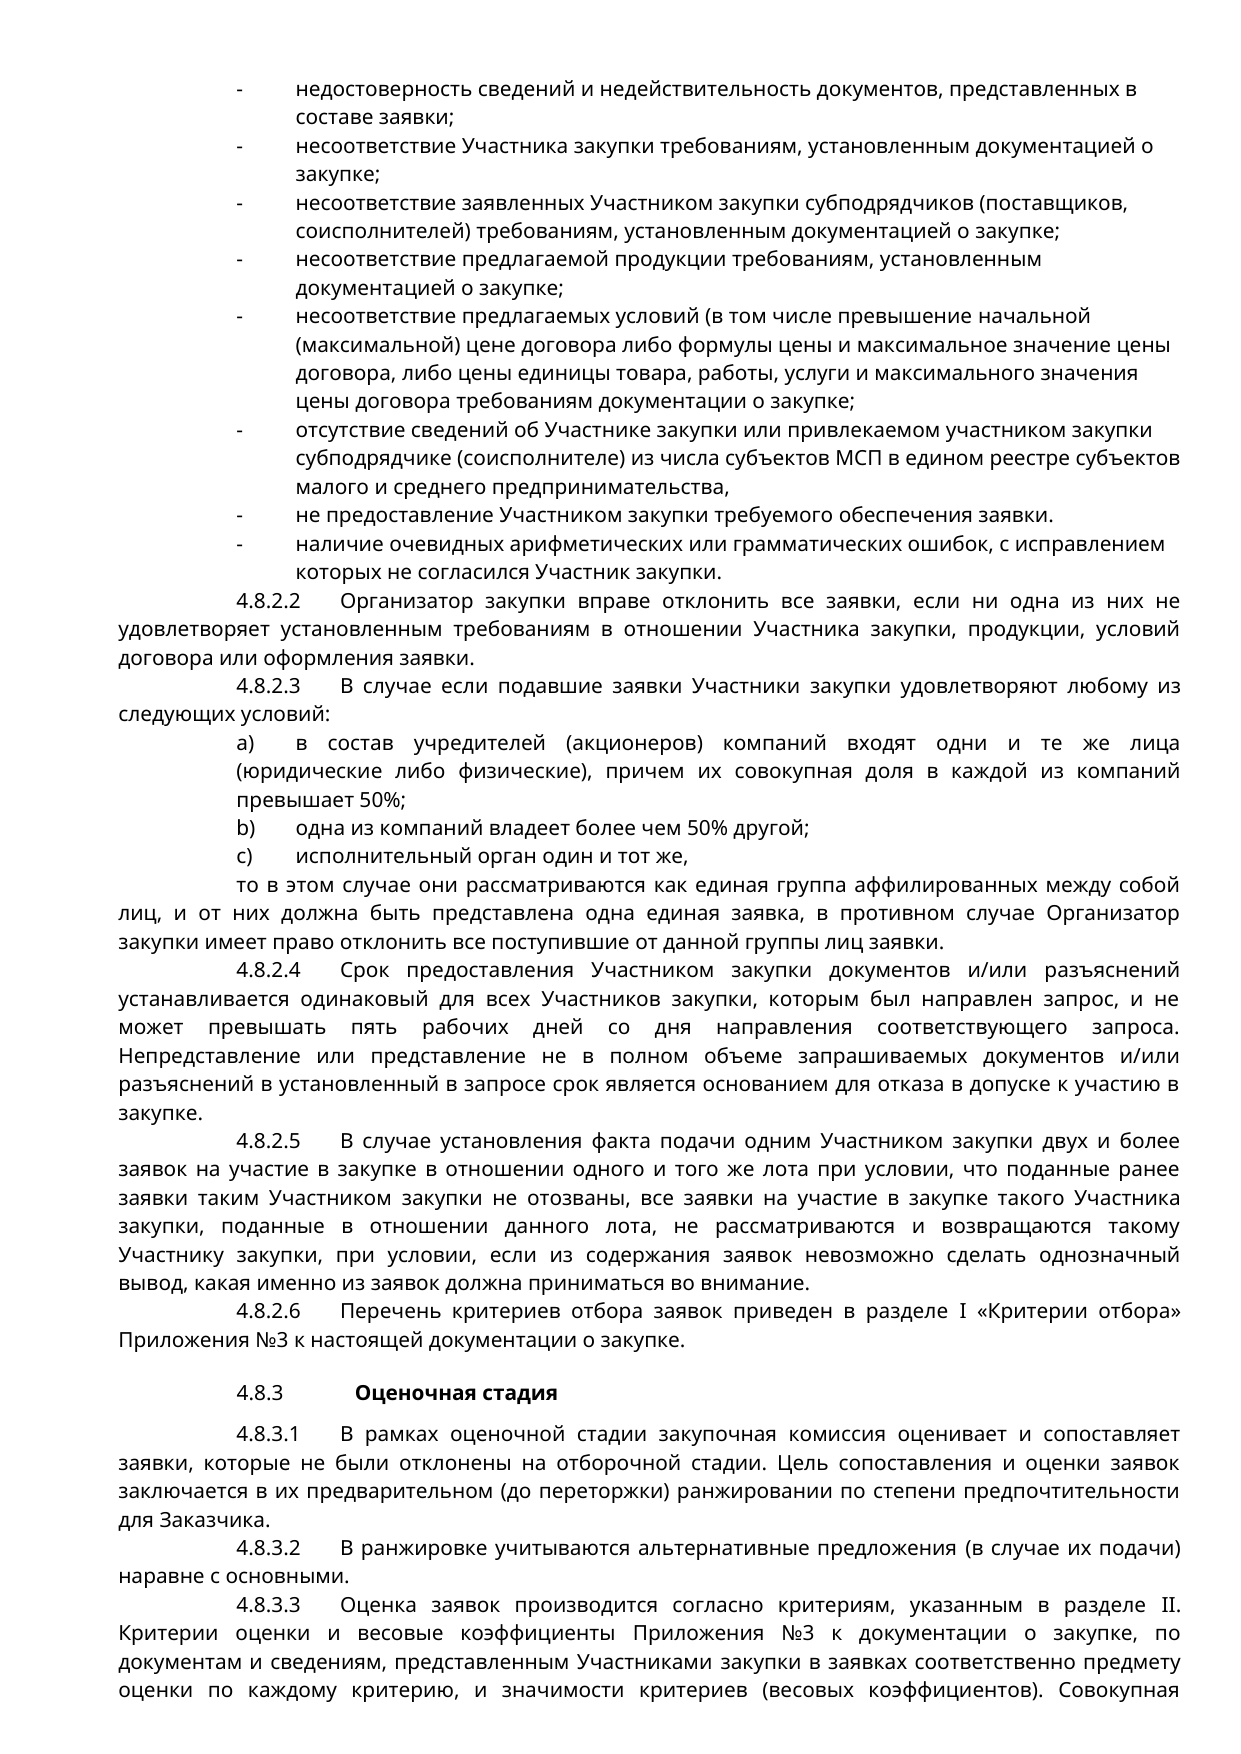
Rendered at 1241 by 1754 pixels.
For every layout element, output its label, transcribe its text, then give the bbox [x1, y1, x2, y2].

list наличие очевидных арифметических или грамматических ошибок, с исправлением которых не согласился Участник закупки. [236, 529, 1181, 586]
list в состав учредителей (акционеров) компаний входят одни и те же лица (юридические либо физические), причем их совокупная доля в каждой из компаний превышает 50%; [236, 728, 1181, 813]
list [118, 1590, 1181, 1704]
list недостоверность сведений и недействительность документов, представленных в составе заявки; [236, 74, 1181, 131]
list отсутствие сведений об Участнике закупки или привлекаемом участником закупки субподрядчике (соисполнителе) из числа субъектов МСП в едином реестре субъектов малого и среднего предпринимательства, [236, 415, 1181, 500]
list В случае если подавшие заявки Участники закупки удовлетворяют любому из следующих условий: [118, 671, 1181, 728]
list Перечень критериев отбора заявок приведен в разделе I «Критерии отбора» Приложения №3 к настоящей документации о закупке. [118, 1297, 1181, 1353]
list одна из компаний владеет более чем 50% другой; [236, 813, 1181, 842]
list не предоставление Участником закупки требуемого обеспечения заявки. [236, 500, 1181, 529]
list несоответствие заявленных Участником закупки субподрядчиков (поставщиков, соисполнителей) требованиям, установленным документацией о закупке; [236, 188, 1181, 244]
list несоответствие Участника закупки требованиям, установленным документацией о закупке; [236, 131, 1181, 188]
list В рамках оценочной стадии закупочная комиссия оценивает и сопоставляет заявки, которые не были отклонены на отборочной стадии. Цель сопоставления и оценки заявок заключается в их предварительном (до переторжки) ранжировании по степени предпочтительности для Заказчика. [118, 1419, 1181, 1533]
list несоответствие предлагаемых условий (в том числе превышение начальной (максимальной) цене договора либо формулы цены и максимальное значение цены договора, либо цены единицы товара, работы, услуги и максимального значения цены договора требованиям документации о закупке; [236, 301, 1181, 415]
text то в этом случае они рассматриваются как единая группа аффилированных между собой лиц, и от них должна быть представлена одна единая заявка, в противном случае Организатор закупки имеет право отклонить все поступившие от данной группы лиц заявки. [118, 870, 1181, 955]
list В ранжировке учитываются альтернативные предложения (в случае их подачи) наравне с основными. [118, 1533, 1181, 1590]
list исполнительный орган один и тот же, [236, 842, 1181, 870]
list несоответствие предлагаемой продукции требованиям, установленным документацией о закупке; [236, 244, 1181, 301]
list Срок предоставления Участником закупки документов и/или разъяснений устанавливается одинаковый для всех Участников закупки, которым был направлен запрос, и не может превышать пять рабочих дней со дня направления соответствующего запроса. Непредставление или представление не в полном объеме запрашиваемых документов и/или разъяснений в установленный в запросе срок является основанием для отказа в допуске к участию в закупке. [118, 955, 1181, 1126]
list Организатор закупки вправе отклонить все заявки, если ни одна из них не удовлетворяет установленным требованиям в отношении Участника закупки, продукции, условий договора или оформления заявки. [118, 586, 1181, 671]
list В случае установления факта подачи одним Участником закупки двух и более заявок на участие в закупке в отношении одного и того же лота при условии, что поданные ранее заявки таким Участником закупки не отозваны, все заявки на участие в закупке такого Участника закупки, поданные в отношении данного лота, не рассматриваются и возвращаются такому Участнику закупки, при условии, если из содержания заявок невозможно сделать однозначный вывод, какая именно из заявок должна приниматься во внимание. [118, 1126, 1181, 1297]
list Оценочная стадия [236, 1378, 1181, 1407]
